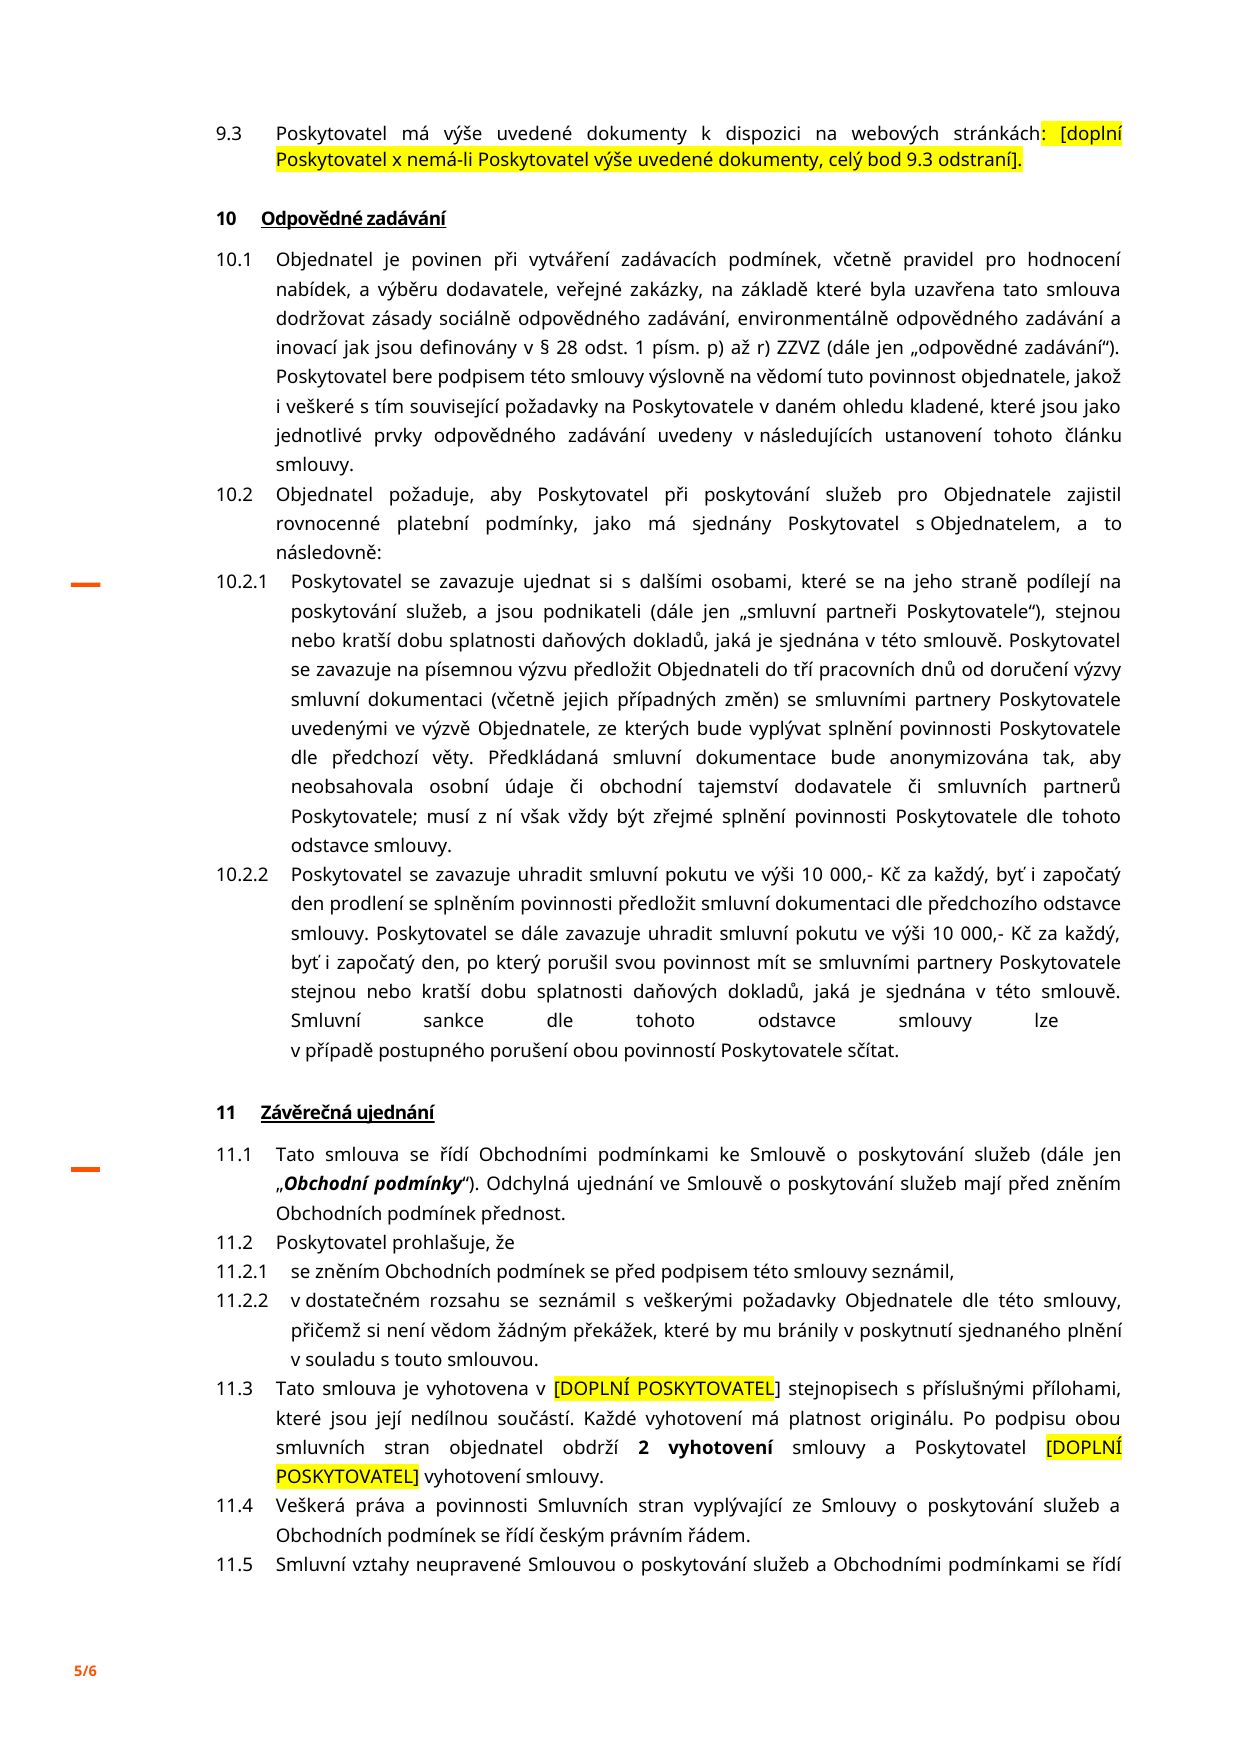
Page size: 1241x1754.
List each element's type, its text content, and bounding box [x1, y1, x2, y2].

subtitle Odpovědné zadávání [216, 205, 1122, 231]
subtitle Tato smlouva je vyhotovena v [DOPLNÍ POSKYTOVATEL] stejnopisech s příslušnými přílohami, které jsou její nedílnou součástí. Každé vyhotovení má platnost originálu. Po podpisu obou smluvních stran objednatel obdrží 2 vyhotovení smlouvy a Poskytovatel [DOPLNÍ POSKYTOVATEL] vyhotovení smlouvy. [216, 1376, 1122, 1489]
subtitle Poskytovatel se zavazuje uhradit smluvní pokutu ve výši 10 000,- Kč za každý, byť i započatý den prodlení se splněním povinnosti předložit smluvní dokumentaci dle předchozího odstavce smlouvy. Poskytovatel se dále zavazuje uhradit smluvní pokutu ve výši 10 000,- Kč za každý, byť i započatý den, po který porušil svou povinnost mít se smluvními partnery Poskytovatele stejnou nebo kratší dobu splatnosti daňových dokladů, jaká je sjednána v této smlouvě. Smluvní sankce dle tohoto odstavce smlouvy lze v případě postupného porušení obou povinností Poskytovatele sčítat. [216, 861, 1122, 1063]
subtitle Závěrečná ujednání [216, 1100, 1122, 1125]
subtitle Objednatel je povinen při vytváření zadávacích podmínek, včetně pravidel pro hodnocení nabídek, a výběru dodavatele, veřejné zakázky, na základě které byla uzavřena tato smlouva dodržovat zásady sociálně odpovědného zadávání, environmentálně odpovědného zadávání a inovací jak jsou definovány v § 28 odst. 1 písm. p) až r) ZZVZ (dále jen „odpovědné zadávání“). Poskytovatel bere podpisem této smlouvy výslovně na vědomí tuto povinnost objednatele, jakož i veškeré s tím související požadavky na Poskytovatele v daném ohledu kladené, které jsou jako jednotlivé prvky odpovědného zadávání uvedeny v následujících ustanovení tohoto článku smlouvy. [216, 247, 1122, 477]
subtitle Poskytovatel se zavazuje ujednat si s dalšími osobami, které se na jeho straně podílejí na poskytování služeb, a jsou podnikateli (dále jen „smluvní partneři Poskytovatele“), stejnou nebo kratší dobu splatnosti daňových dokladů, jaká je sjednána v této smlouvě. Poskytovatel se zavazuje na písemnou výzvu předložit Objednateli do tří pracovních dnů od doručení výzvy smluvní dokumentaci (včetně jejich případných změn) se smluvními partnery Poskytovatele uvedenými ve výzvě Objednatele, ze kterých bude vyplývat splnění povinnosti Poskytovatele dle předchozí věty. Předkládaná smluvní dokumentace bude anonymizována tak, aby neobsahovala osobní údaje či obchodní tajemství dodavatele či smluvních partnerů Poskytovatele; musí z ní však vždy být zřejmé splnění povinnosti Poskytovatele dle tohoto odstavce smlouvy. [216, 569, 1122, 858]
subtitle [216, 1551, 1122, 1577]
subtitle Tato smlouva se řídí Obchodními podmínkami ke Smlouvě o poskytování služeb (dále jen „Obchodní podmínky“). Odchylná ujednání ve Smlouvě o poskytování služeb mají před zněním Obchodních podmínek přednost. [216, 1141, 1122, 1226]
subtitle Poskytovatel má výše uvedené dokumenty k dispozici na webových stránkách: [doplní Poskytovatel x nemá-li Poskytovatel výše uvedené dokumenty, celý bod 9.3 odstraní]. [216, 121, 1122, 172]
subtitle se zněním Obchodních podmínek se před podpisem této smlouvy seznámil, [216, 1258, 1122, 1284]
subtitle v dostatečném rozsahu se seznámil s veškerými požadavky Objednatele dle této smlouvy, přičemž si není vědom žádným překážek, které by mu bránily v poskytnutí sjednaného plnění v souladu s touto smlouvou. [216, 1288, 1122, 1372]
subtitle Objednatel požaduje, aby Poskytovatel při poskytování služeb pro Objednatele zajistil rovnocenné platební podmínky, jako má sjednány Poskytovatel s Objednatelem, a to následovně: [216, 481, 1122, 565]
subtitle Poskytovatel prohlašuje, že [216, 1229, 1122, 1255]
subtitle Veškerá práva a povinnosti Smluvních stran vyplývající ze Smlouvy o poskytování služeb a Obchodních podmínek se řídí českým právním řádem. [216, 1493, 1122, 1547]
